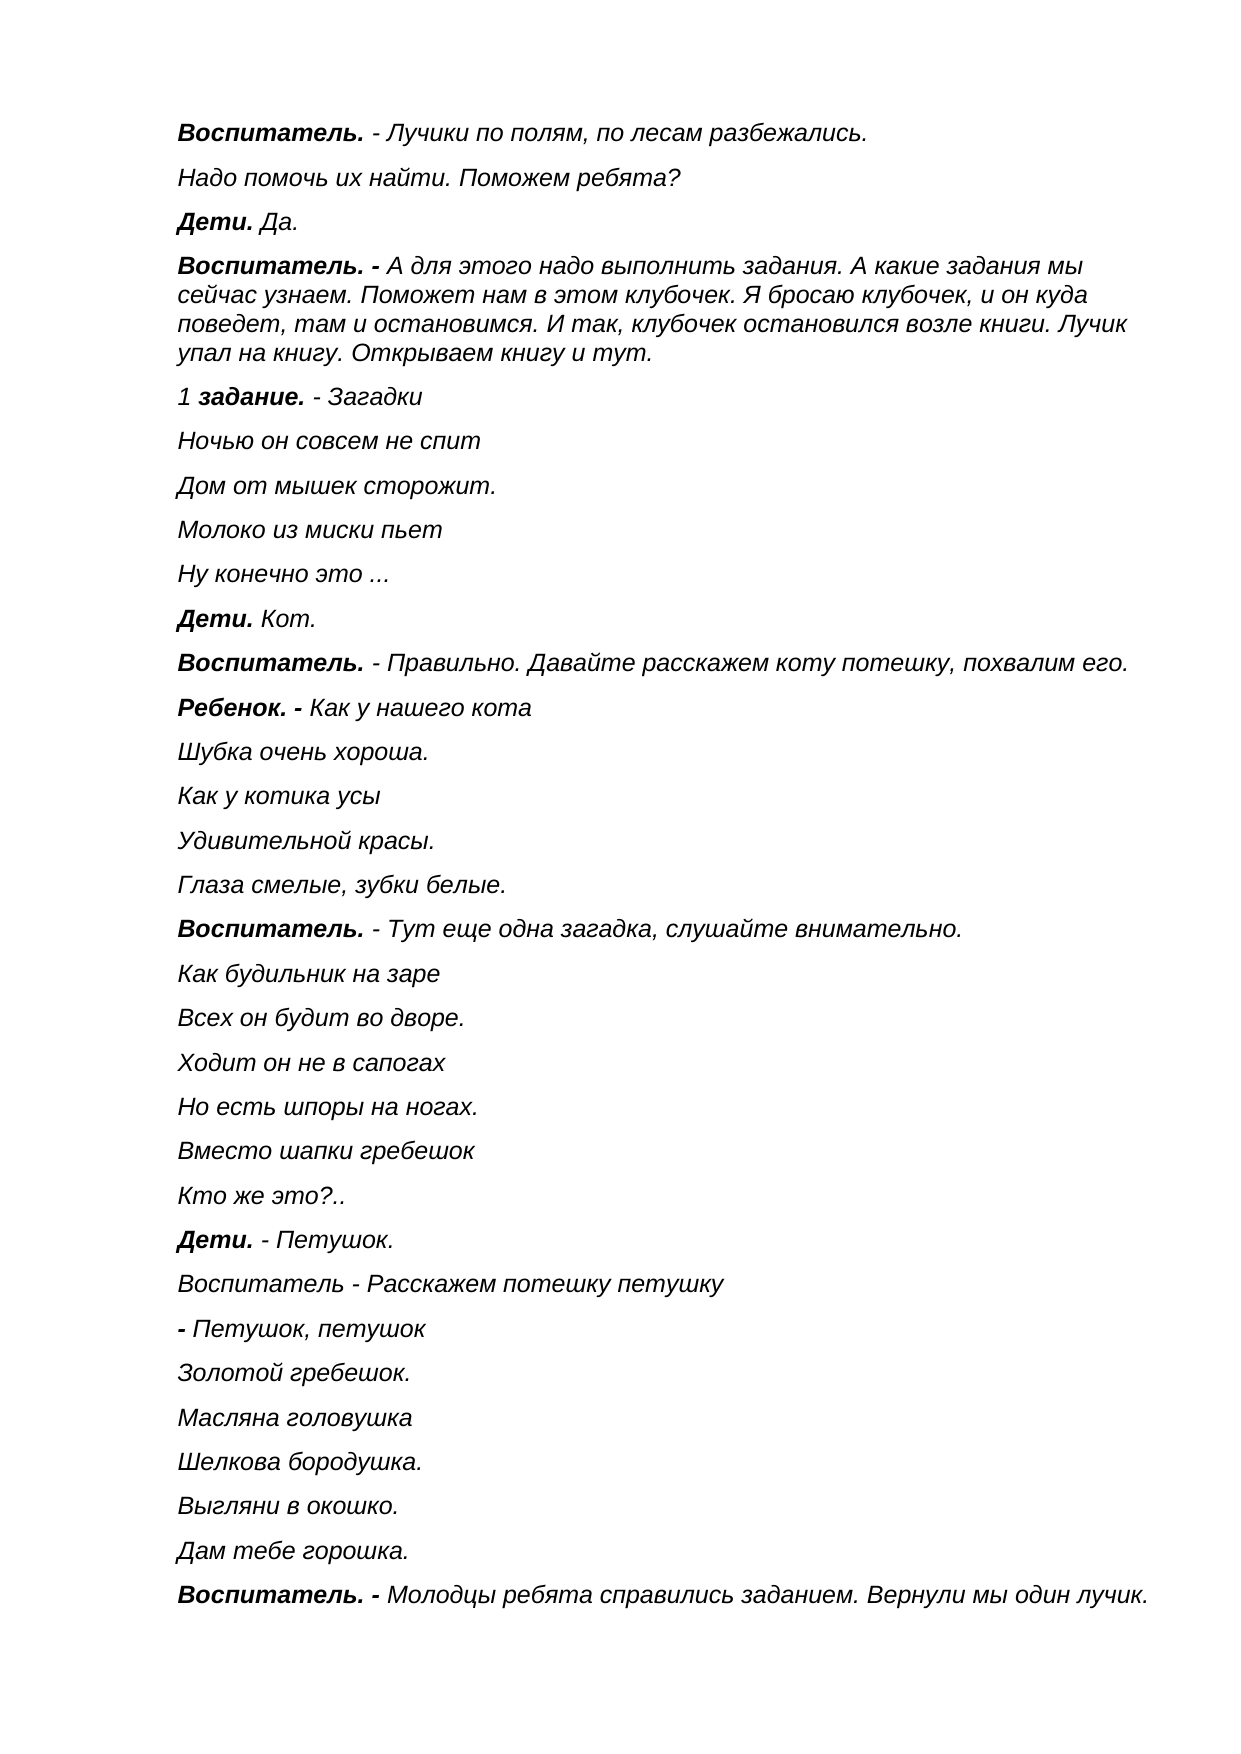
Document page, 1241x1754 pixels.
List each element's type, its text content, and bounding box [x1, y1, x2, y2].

text Дом от мышек сторожит. [177, 471, 1152, 499]
text Как у котика усы [177, 781, 1152, 810]
text Глаза смелые, зубки белые. [177, 870, 1152, 899]
text Всех он будит во дворе. [177, 1003, 1152, 1032]
text Ходит он не в сапогах [177, 1047, 1152, 1076]
text Дети. - Петушок. [177, 1225, 1152, 1254]
text Дети. Кот. [177, 604, 1152, 632]
text Выгляни в окошко. [177, 1491, 1152, 1520]
text Воспитатель. - Молодцы ребята справились заданием. Вернули мы один лучик. [177, 1580, 1152, 1609]
text Шубка очень хороша. [177, 737, 1152, 766]
text Вместо шапки гребешок [177, 1136, 1152, 1165]
text Надо помочь их найти. Поможем ребята? [177, 162, 1152, 191]
text Дам тебе горошка. [177, 1536, 1152, 1564]
text Кто же это?.. [177, 1181, 1152, 1209]
text Удивительной красы. [177, 826, 1152, 854]
text Дети. Да. [177, 207, 1152, 236]
text Воспитатель. - А для этого надо выполнить задания. А какие задания мы сейчас узнаем. Поможет нам в этом клубочек. Я бросаю клубочек, и он куда поведет, там и остановимся. И так, клубочек остановился возле книги. Лучик упал на книгу. Открываем книгу и тут. [177, 251, 1152, 366]
text Воспитатель. - Лучики по полям, по лесам разбежались. [177, 118, 1152, 147]
text Но есть шпоры на ногах. [177, 1092, 1152, 1121]
text Ночью он совсем не спит [177, 426, 1152, 455]
text Как будильник на заре [177, 959, 1152, 987]
text Молоко из миски пьет [177, 515, 1152, 544]
text Воспитатель - Расскажем потешку петушку [177, 1269, 1152, 1298]
text - Петушок, петушок [177, 1314, 1152, 1342]
text Ребенок. - Как у нашего кота [177, 692, 1152, 721]
text Масляна головушка [177, 1402, 1152, 1431]
text Ну конечно это ... [177, 559, 1152, 588]
text Воспитатель. - Тут еще одна загадка, слушайте внимательно. [177, 914, 1152, 943]
text Шелкова бородушка. [177, 1447, 1152, 1476]
text 1 задание. - Загадки [177, 382, 1152, 411]
text Воспитатель. - Правильно. Давайте расскажем коту потешку, похвалим его. [177, 648, 1152, 677]
text Золотой гребешок. [177, 1358, 1152, 1387]
